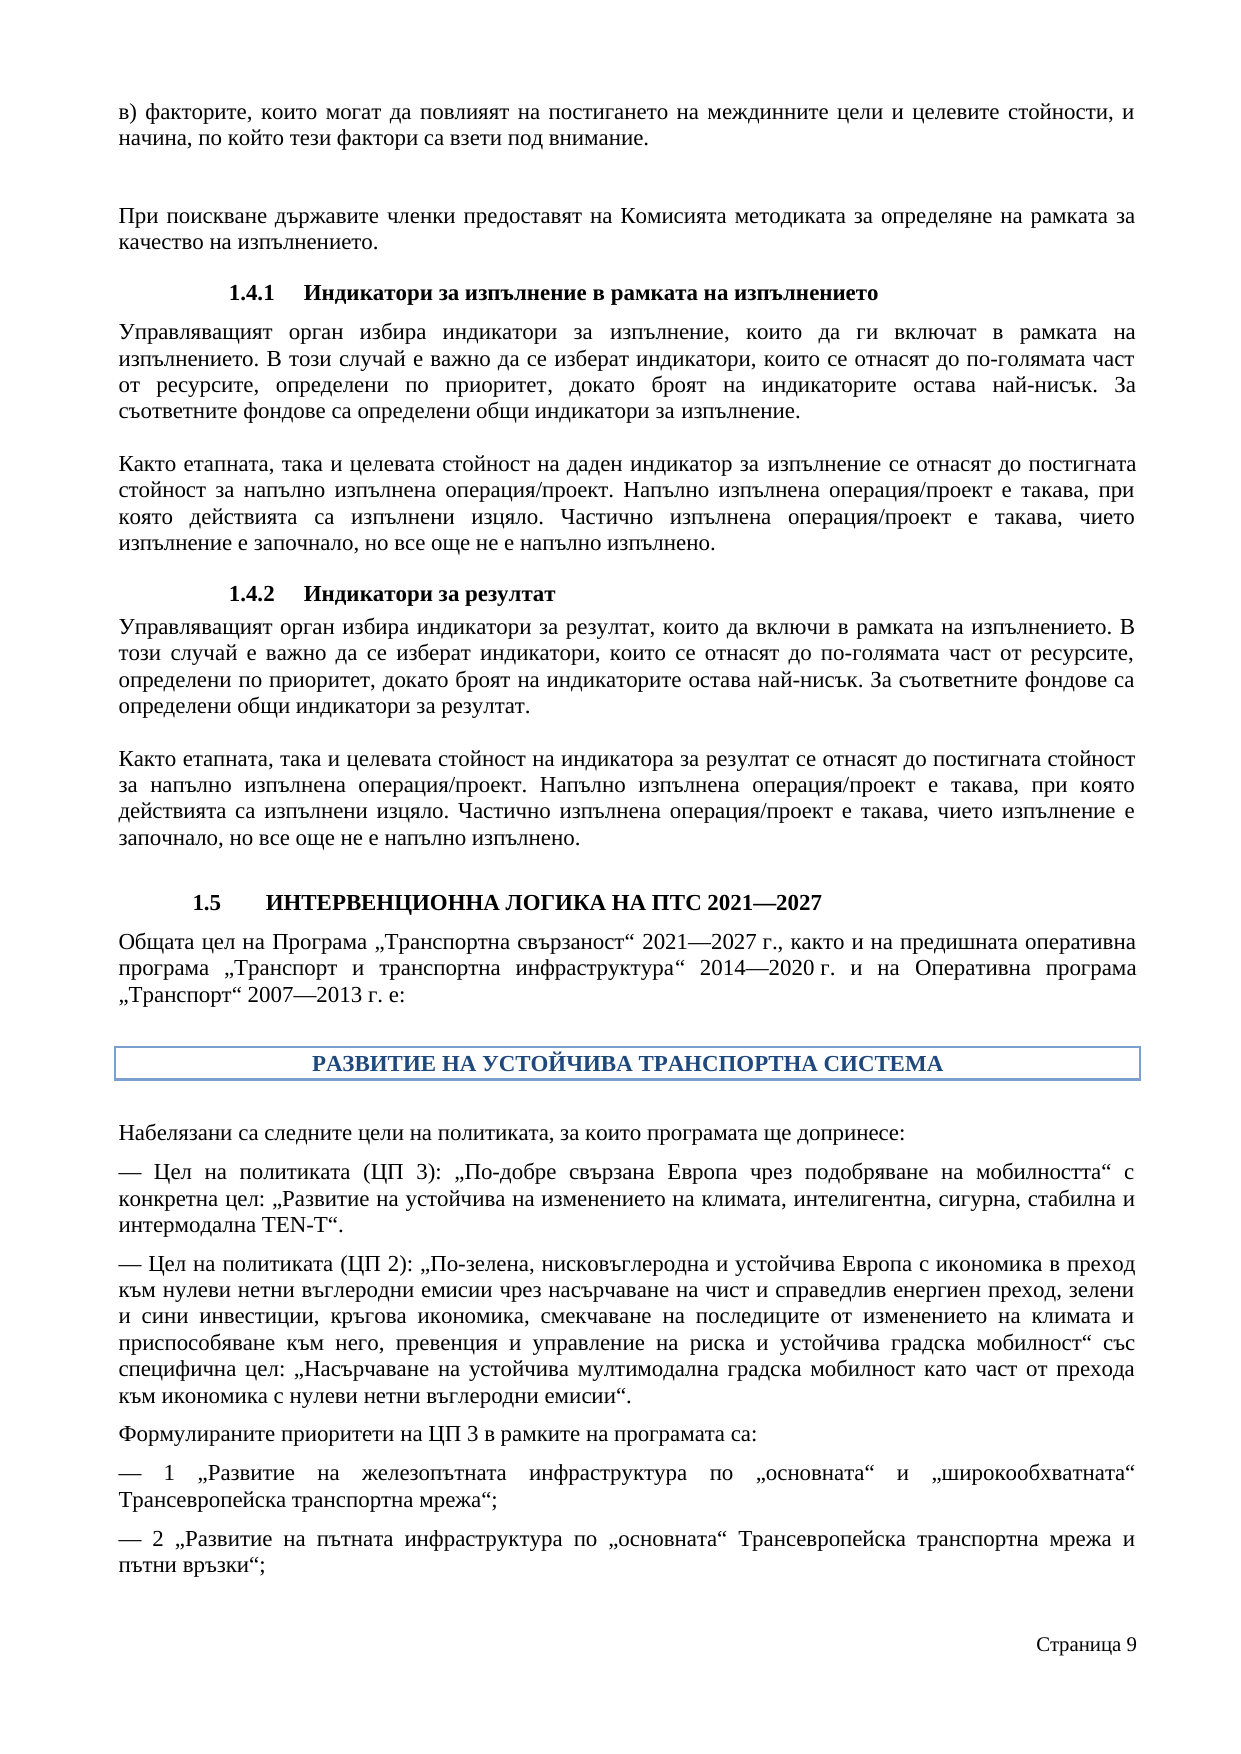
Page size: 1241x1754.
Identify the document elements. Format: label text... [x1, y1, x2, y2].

text Както етапната, така и целевата стойност на даден индикатор за изпълнение се отнасят до постигната стойност за напълно изпълнена операция/проект. Напълно изпълнена операция/проект е такава, при която действията са изпълнени изцяло. Частично изпълнена операция/проект е такава, чието изпълнение е започнало, но все още не е напълно изпълнено. [118, 450, 1137, 556]
text — Цел на политиката (ЦП 2): „По-зелена, нисковъглеродна и устойчива Европа с икономика в преход към нулеви нетни въглеродни емисии чрез насърчаване на чист и справедлив енергиен преход, зелени и сини инвестиции, кръгова икономика, смекчаване на последиците от изменението на климата и приспособяване към него, превенция и управление на риска и устойчива градска мобилност“ със специфична цел: „Насърчаване на устойчива мултимодална градска мобилност като част от прехода към икономика с нулеви нетни въглеродни емисии“. [118, 1250, 1137, 1408]
text Общата цел на Програма „Транспортна свързаност“ 2021—2027 г., както и на предишната оперативна програма „Транспорт и транспортна инфраструктура“ 2014—2020 г. и на Оперативна програма „Транспорт“ 2007—2013 г. е: [118, 928, 1137, 1007]
text в) факторите, които могат да повлияят на постигането на междинните цели и целевите стойности, и начина, по който тези фактори са взети под внимание. [118, 98, 1137, 150]
text — 2 „Развитие на пътната инфраструктура по „основната“ Трансевропейска транспортна мрежа и пътни връзки“; [118, 1524, 1137, 1577]
text — 1 „Развитие на железопътната инфраструктура по „основната“ и „широкообхватната“ Трансевропейска транспортна мрежа“; [118, 1459, 1137, 1512]
text Както етапната, така и целевата стойност на индикатора за резултат се отнасят до постигната стойност за напълно изпълнена операция/проект. Напълно изпълнена операция/проект е такава, при която действията са изпълнени изцяло. Частично изпълнена операция/проект е такава, чието изпълнение е започнало, но все още не е напълно изпълнено. [118, 745, 1137, 850]
text Набелязани са следните цели на политиката, за които програмата ще допринесе: [118, 1119, 1137, 1146]
text — Цел на политиката (ЦП 3): „По-добре свързана Европа чрез подобряване на мобилността“ с конкретна цел: „Развитие на устойчива на изменението на климата, интелигентна, сигурна, стабилна и интермодална TEN-T“. [118, 1158, 1137, 1237]
subtitle Индикатори за изпълнение в рамката на изпълнението [229, 279, 1137, 306]
text Формулираните приоритети на ЦП 3 в рамките на програмата са: [118, 1421, 1137, 1447]
text Развитие на устойчива транспортна система [116, 1048, 1139, 1078]
text При поискване държавите членки предоставят на Комисията методиката за определяне на рамката за качество на изпълнението. [118, 202, 1137, 254]
subtitle ИНТЕРВЕНЦИОННА ЛОГИКА НА ПТС 2021—2027 [192, 889, 1137, 916]
text Управляващият орган избира индикатори за изпълнение, които да ги включат в рамката на изпълнението. В този случай е важно да се изберат индикатори, които се отнасят до по-голямата част от ресурсите, определени по приоритет, докато броят на индикаторите остава най-нисък. За съответните фондове са определени общи индикатори за изпълнение. [118, 318, 1137, 424]
text Управляващият орган избира индикатори за резултат, които да включи в рамката на изпълнението. В този случай е важно да се изберат индикатори, които се отнасят до по-голямата част от ресурсите, определени по приоритет, докато броят на индикаторите остава най-нисък. За съответните фондове са определени общи индикатори за резултат. [118, 613, 1137, 718]
subtitle Индикатори за резултат [229, 581, 1137, 607]
